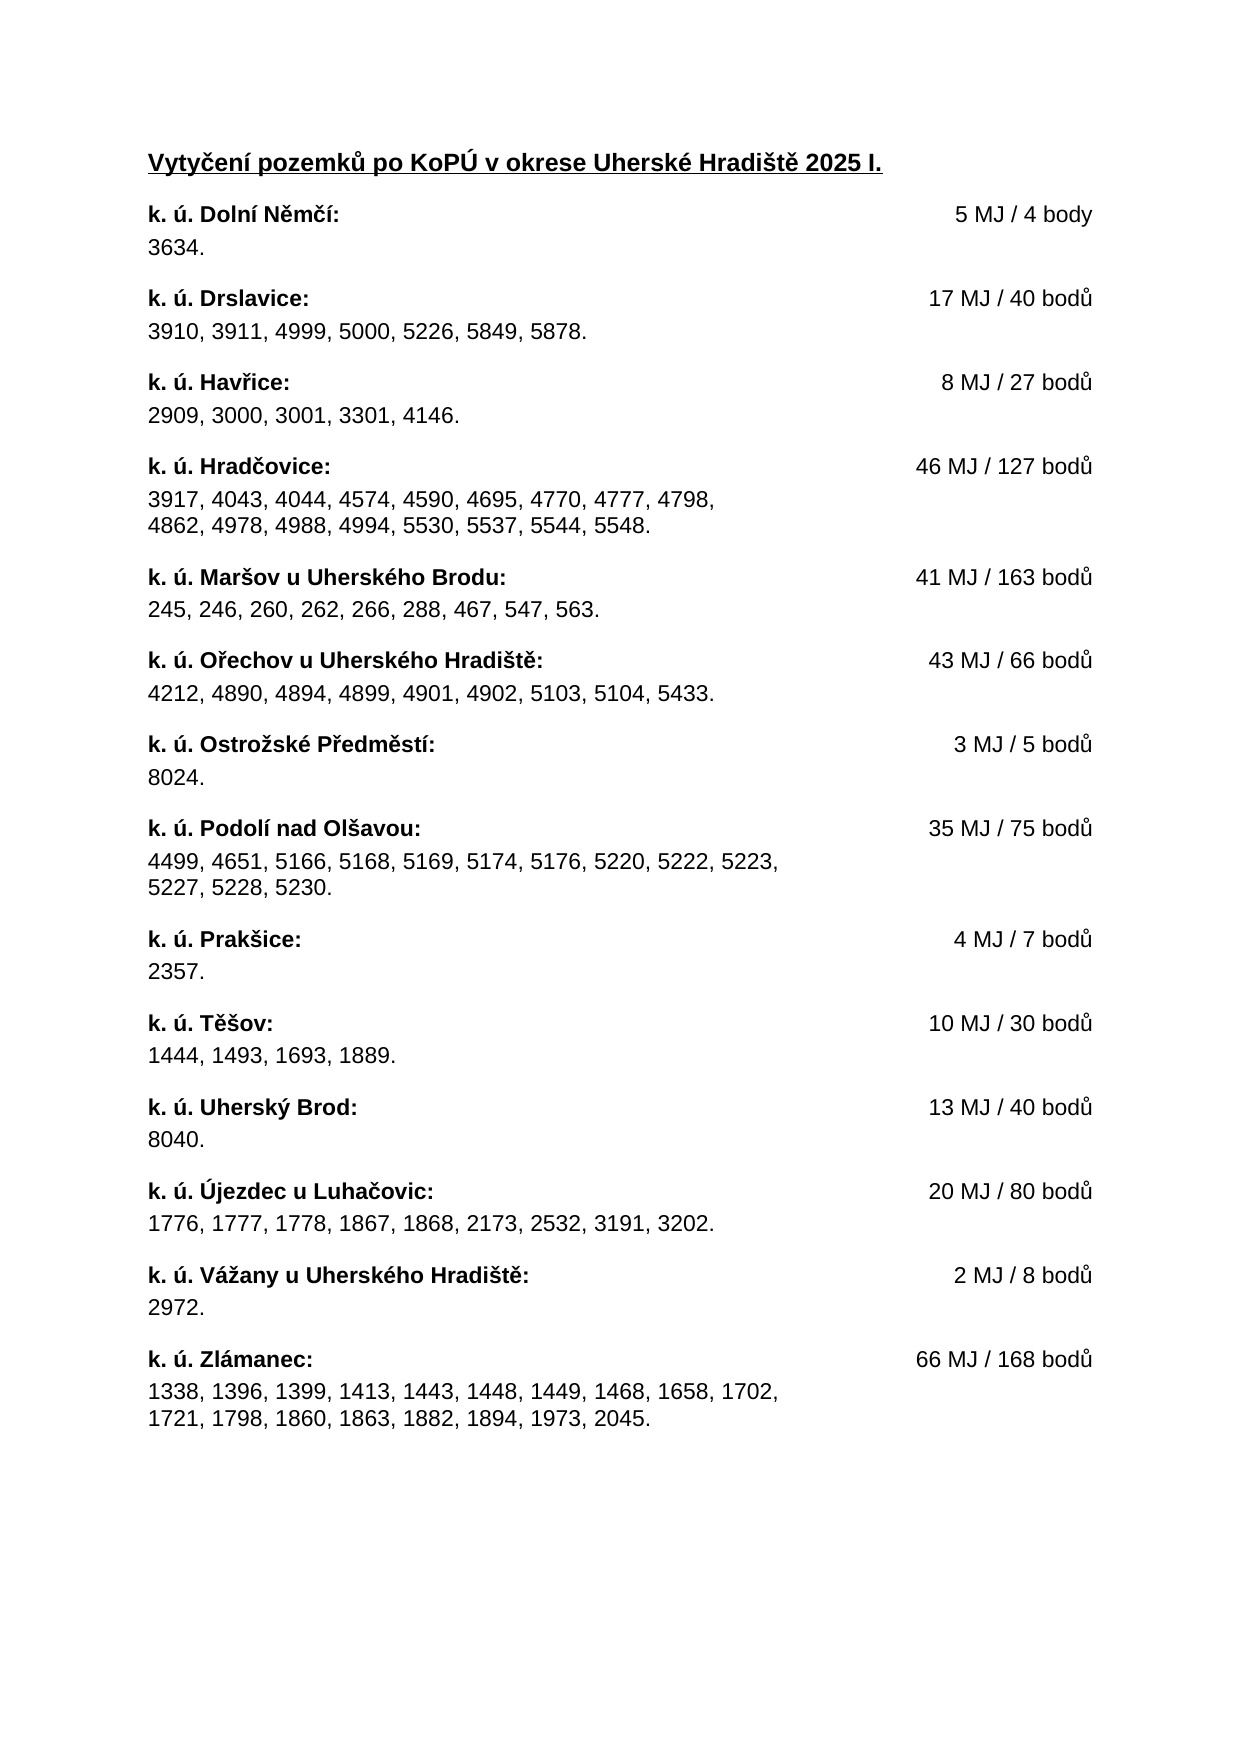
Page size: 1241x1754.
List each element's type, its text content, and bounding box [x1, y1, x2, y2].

text 5227, 5228, 5230. [148, 874, 1093, 901]
text 2357. [148, 958, 1093, 985]
text 1338, 1396, 1399, 1413, 1443, 1448, 1449, 1468, 1658, 1702, [148, 1378, 1093, 1404]
text 8024. [148, 764, 1093, 790]
text k. ú. Ořechov u Uherského Hradiště: 43 MJ / 66 bodů [148, 647, 1093, 674]
text 8040. [148, 1126, 1093, 1153]
text 4862, 4978, 4988, 4994, 5530, 5537, 5544, 5548. [148, 512, 1093, 538]
text k. ú. Hradčovice: 46 MJ / 127 bodů [148, 453, 1093, 479]
text 3910, 3911, 4999, 5000, 5226, 5849, 5878. [148, 318, 1093, 344]
text 2909, 3000, 3001, 3301, 4146. [148, 402, 1093, 428]
text 3634. [148, 234, 1093, 260]
text k. ú. Zlámanec: 66 MJ / 168 bodů [148, 1346, 1093, 1372]
text k. ú. Podolí nad Olšavou: 35 MJ / 75 bodů [148, 815, 1093, 842]
text k. ú. Maršov u Uherského Brodu: 41 MJ / 163 bodů [148, 563, 1093, 590]
text 1721, 1798, 1860, 1863, 1882, 1894, 1973, 2045. [148, 1404, 1093, 1431]
text Vytyčení pozemků po KoPÚ v okrese Uherské Hradiště 2025 I. [148, 148, 1093, 176]
text 4499, 4651, 5166, 5168, 5169, 5174, 5176, 5220, 5222, 5223, [148, 848, 1093, 874]
text k. ú. Újezdec u Luhačovic: 20 MJ / 80 bodů [148, 1178, 1093, 1204]
text 1444, 1493, 1693, 1889. [148, 1042, 1093, 1069]
text k. ú. Dolní Němčí: 5 MJ / 4 body [148, 201, 1093, 228]
text k. ú. Těšov: 10 MJ / 30 bodů [148, 1010, 1093, 1036]
text k. ú. Prakšice: 4 MJ / 7 bodů [148, 926, 1093, 952]
text k. ú. Vážany u Uherského Hradiště: 2 MJ / 8 bodů [148, 1262, 1093, 1288]
text 245, 246, 260, 262, 266, 288, 467, 547, 563. [148, 596, 1093, 622]
text 4212, 4890, 4894, 4899, 4901, 4902, 5103, 5104, 5433. [148, 680, 1093, 706]
text 2972. [148, 1294, 1093, 1321]
text 1776, 1777, 1778, 1867, 1868, 2173, 2532, 3191, 3202. [148, 1210, 1093, 1237]
text k. ú. Ostrožské Předměstí: 3 MJ / 5 bodů [148, 731, 1093, 758]
text k. ú. Uherský Brod: 13 MJ / 40 bodů [148, 1094, 1093, 1120]
text 3917, 4043, 4044, 4574, 4590, 4695, 4770, 4777, 4798, [148, 486, 1093, 512]
text k. ú. Drslavice: 17 MJ / 40 bodů [148, 285, 1093, 312]
text k. ú. Havřice: 8 MJ / 27 bodů [148, 369, 1093, 396]
